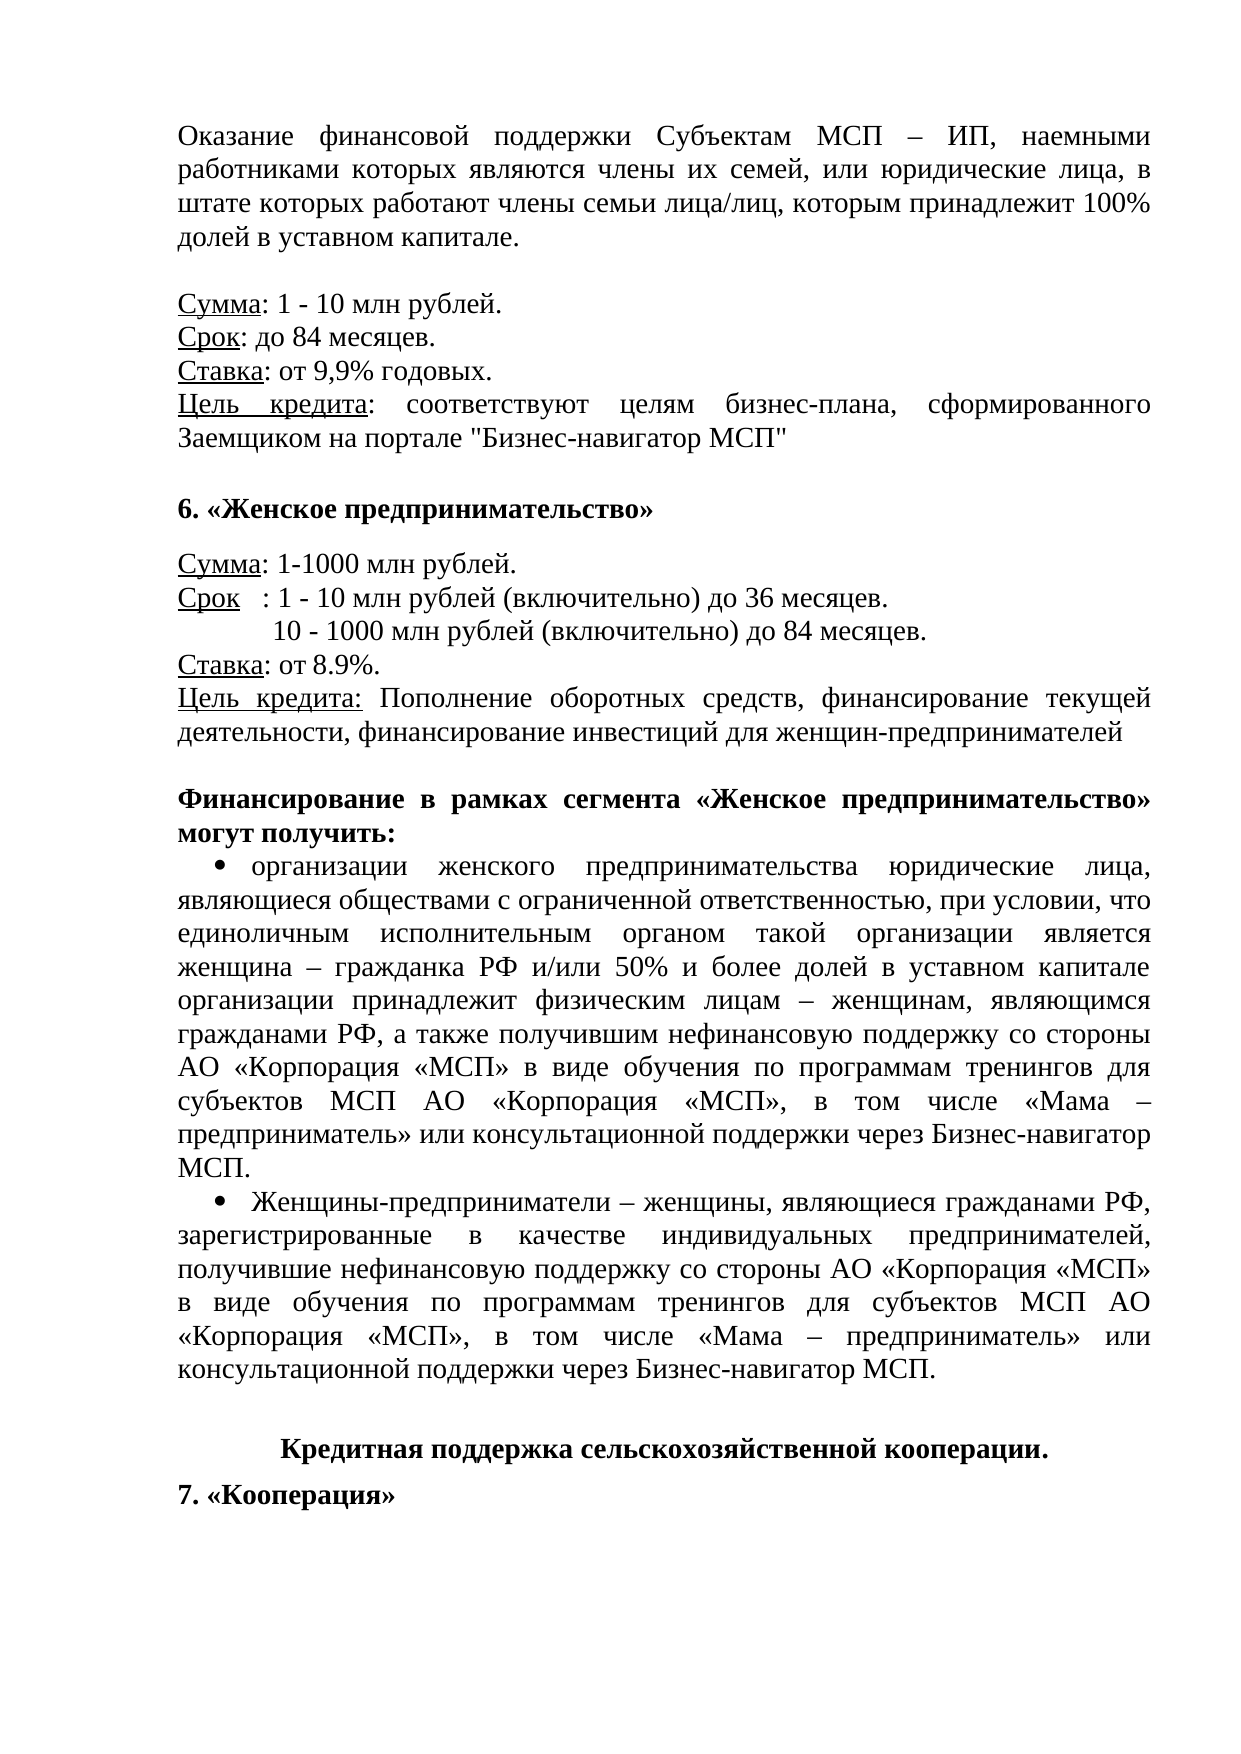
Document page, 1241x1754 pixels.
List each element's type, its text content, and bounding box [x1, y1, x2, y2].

text Срок: до 84 месяцев. [177, 319, 1152, 353]
text Сумма: 1 - 10 млн рублей. [177, 286, 1152, 319]
list организации женского предпринимательства юридические лица, являющиеся обществами с ограниченной ответственностью, при условии, что единоличным исполнительным органом такой организации является женщина – гражданка РФ и/или 50% и более долей в уставном капитале организации принадлежит физическим лицам – женщинам, являющимся гражданами РФ, а также получившим нефинансовую поддержку со стороны АО «Корпорация «МСП» в виде обучения по программам тренингов для субъектов МСП АО «Корпорация «МСП», в том числе «Мама – предприниматель» или консультационной поддержки через Бизнес-навигатор МСП. [177, 848, 1152, 1184]
text 6. «Женское предпринимательство» [177, 491, 1152, 524]
text Оказание финансовой поддержки Субъектам МСП – ИП, наемными работниками которых являются члены их семей, или юридические лица, в штате которых работают члены семьи лица/лиц, которым принадлежит 100% долей в уставном капитале. [177, 118, 1152, 252]
text 10 - 1000 млн рублей (включительно) до 84 месяцев. [177, 613, 1152, 647]
list Женщины-предприниматели – женщины, являющиеся гражданами РФ, зарегистрированные в качестве индивидуальных предпринимателей, получившие нефинансовую поддержку со стороны АО «Корпорация «МСП» в виде обучения по программам тренингов для субъектов МСП АО «Корпорация «МСП», в том числе «Мама – предприниматель» или консультационной поддержки через Бизнес-навигатор МСП. [177, 1184, 1152, 1385]
text Финансирование в рамках сегмента «Женское предпринимательство» могут получить: [177, 781, 1152, 848]
text Ставка: от 9,9% годовых. [177, 353, 1152, 386]
text Цель кредита: соответствуют целям бизнес-плана, сформированного Заемщиком на портале "Бизнес-навигатор МСП" [177, 386, 1152, 482]
text Ставка: от 8.9%. [177, 647, 1152, 681]
text Сумма: 1-1000 млн рублей. [177, 546, 1152, 580]
text Цель кредита: Пополнение оборотных средств, финансирование текущей деятельности, финансирование инвестиций для женщин-предпринимателей [177, 681, 1152, 748]
text Кредитная поддержка сельскохозяйственной кооперации. [177, 1431, 1152, 1465]
text Срок : 1 - 10 млн рублей (включительно) до 36 месяцев. [177, 580, 1152, 613]
text 7. «Кооперация» [177, 1477, 1152, 1511]
